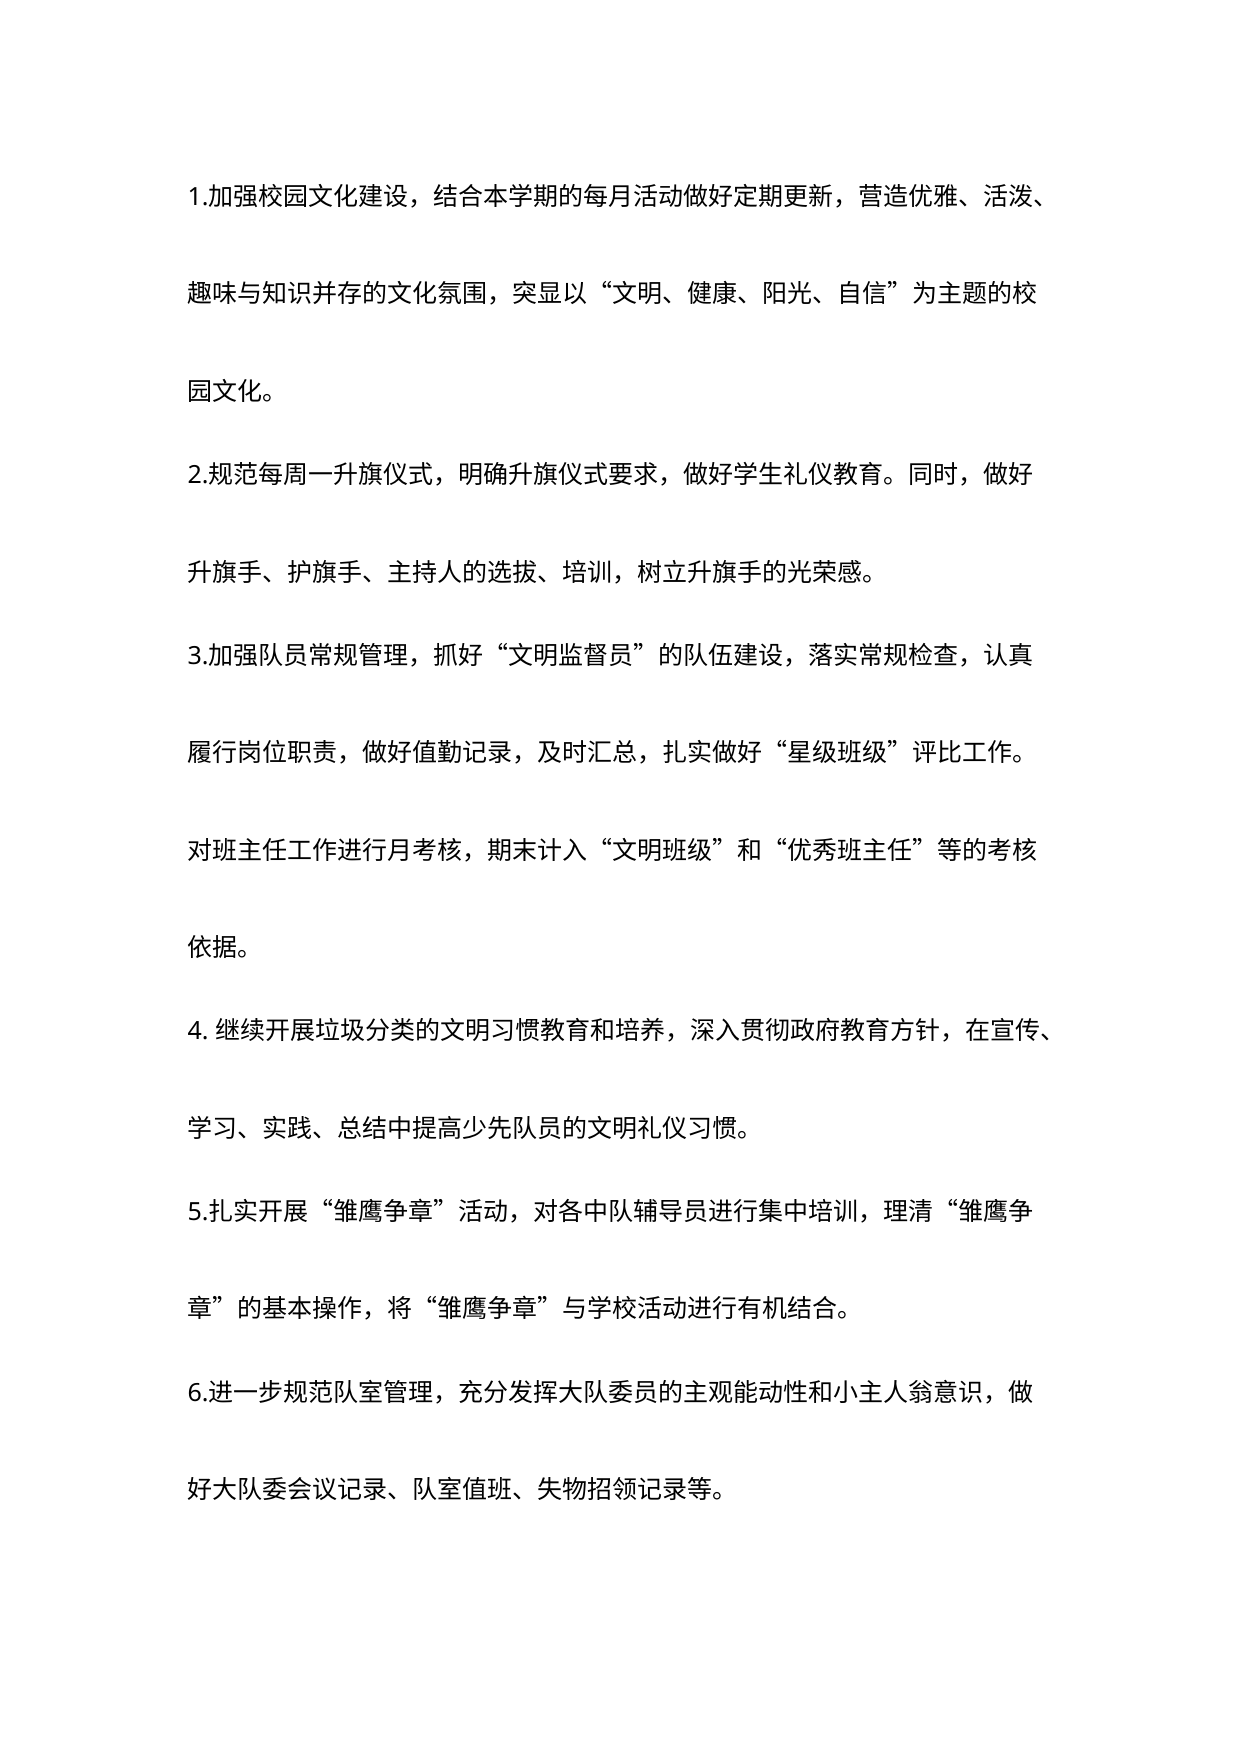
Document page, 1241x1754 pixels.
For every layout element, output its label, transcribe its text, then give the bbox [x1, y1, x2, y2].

text 2.规范每周一升旗仪式，明确升旗仪式要求，做好学生礼仪教育。同时，做好升旗手、护旗手、主持人的选拔、培训，树立升旗手的光荣感。 [187, 440, 1053, 603]
text 5.扎实开展“雏鹰争章”活动，对各中队辅导员进行集中培训，理清“雏鹰争章”的基本操作，将“雏鹰争章”与学校活动进行有机结合。 [187, 1177, 1053, 1339]
text 4. 继续开展垃圾分类的文明习惯教育和培养，深入贯彻政府教育方针，在宣传、学习、实践、总结中提高少先队员的文明礼仪习惯。 [187, 996, 1053, 1159]
text 1.加强校园文化建设，结合本学期的每月活动做好定期更新，营造优雅、活泼、趣味与知识并存的文化氛围，突显以“文明、健康、阳光、自信”为主题的校园文化。 [187, 162, 1053, 422]
text 6.进一步规范队室管理，充分发挥大队委员的主观能动性和小主人翁意识，做好大队委会议记录、队室值班、失物招领记录等。 [187, 1358, 1053, 1520]
text 3.加强队员常规管理，抓好“文明监督员”的队伍建设，落实常规检查，认真履行岗位职责，做好值勤记录，及时汇总，扎实做好“星级班级”评比工作。对班主任工作进行月考核，期末计入“文明班级”和“优秀班主任”等的考核依据。 [187, 621, 1053, 978]
